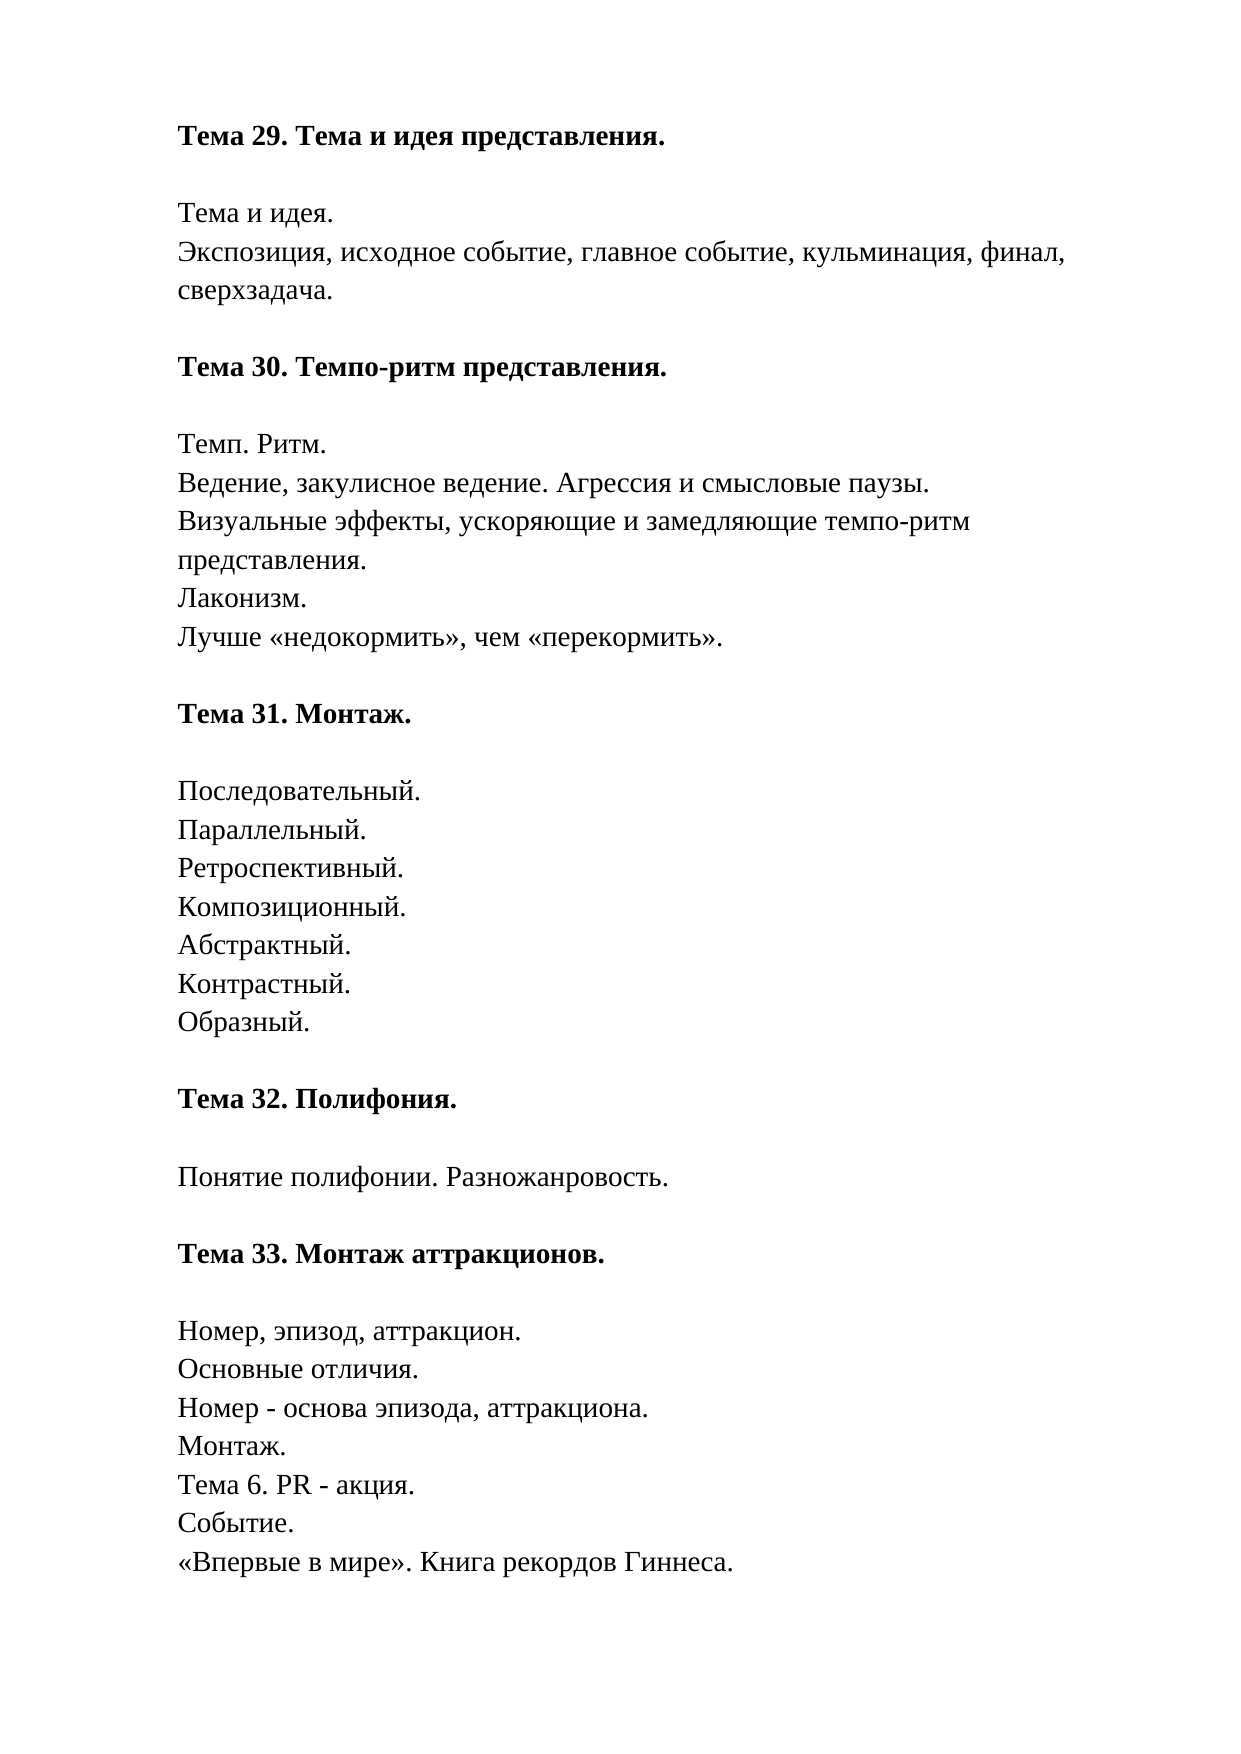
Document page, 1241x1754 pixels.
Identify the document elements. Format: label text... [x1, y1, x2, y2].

text Экспозиция, исходное событие, главное событие, кульминация, финал, сверхзадача. [177, 234, 1152, 306]
text Событие. [177, 1506, 1152, 1539]
text представления. [177, 542, 1152, 576]
text Образный. [177, 1004, 1152, 1038]
text Композиционный. [177, 889, 1152, 922]
text Последовательный. [177, 773, 1152, 807]
text Тема 33. Монтаж аттракционов. [177, 1236, 1152, 1269]
text «Впервые в мире». Книга рекордов Гиннеса. [177, 1544, 1152, 1578]
text Тема и идея. [177, 195, 1152, 229]
text Темп. Ритм. [177, 426, 1152, 460]
text Тема 30. Темпо-ритм представления. [177, 349, 1152, 383]
text Контрастный. [177, 966, 1152, 999]
text Номер - основа эпизода, аттракциона. [177, 1390, 1152, 1423]
text Лучше «недокормить», чем «перекормить». [177, 619, 1152, 653]
text Понятие полифонии. Разножанровость. [177, 1159, 1152, 1192]
text Ведение, закулисное ведение. Агрессия и смысловые паузы. [177, 465, 1152, 498]
text Тема 6. PR - акция. [177, 1467, 1152, 1501]
text Основные отличия. [177, 1351, 1152, 1385]
text Тема 31. Монтаж. [177, 696, 1152, 730]
text Монтаж. [177, 1428, 1152, 1462]
text Визуальные эффекты, ускоряющие и замедляющие темпо-ритм [177, 503, 1152, 537]
text Ретроспективный. [177, 850, 1152, 884]
text Абстрактный. [177, 927, 1152, 961]
text Параллельный. [177, 812, 1152, 845]
text Номер, эпизод, аттракцион. [177, 1313, 1152, 1346]
text Тема 32. Полифония. [177, 1082, 1152, 1115]
text Тема 29. Тема и идея представления. [177, 118, 1152, 152]
text Лаконизм. [177, 581, 1152, 614]
